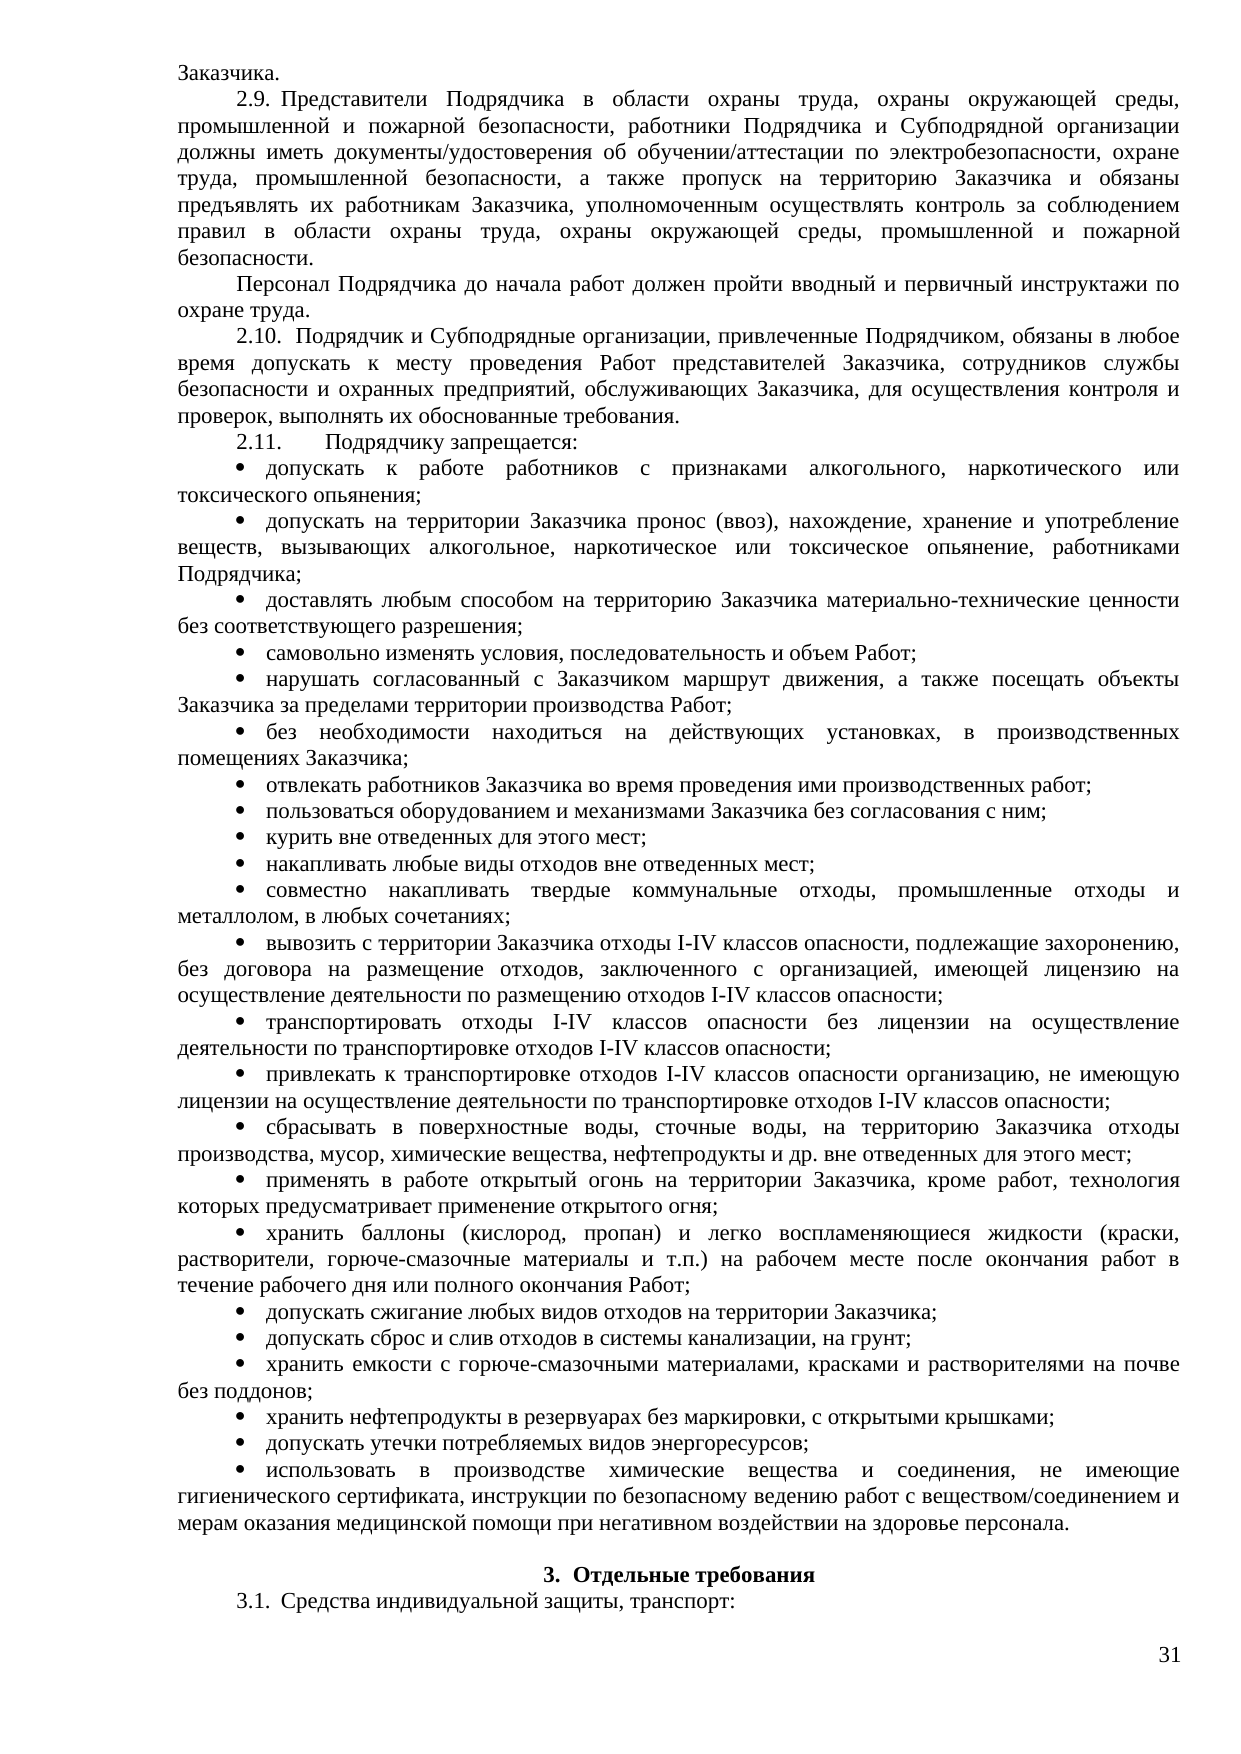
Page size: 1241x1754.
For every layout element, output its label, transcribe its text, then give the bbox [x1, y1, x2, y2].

list допускать к работе работников с признаками алкогольного, наркотического или токсического опьянения; [177, 454, 1181, 507]
list допускать на территории Заказчика пронос (ввоз), нахождение, хранение и употребление веществ, вызывающих алкогольное, наркотическое или токсическое опьянение, работниками Подрядчика; [177, 507, 1181, 586]
list вывозить с территории Заказчика отходы I-IV классов опасности, подлежащие захоронению, без договора на размещение отходов, заключенного с организацией, имеющей лицензию на осуществление деятельности по размещению отходов I-IV классов опасности; [177, 929, 1181, 1008]
list доставлять любым способом на территорию Заказчика материально-технические ценности без соответствующего разрешения; [177, 586, 1181, 639]
list совместно накапливать твердые коммунальные отходы, промышленные отходы и металлолом, в любых сочетаниях; [177, 876, 1181, 929]
list курить вне отведенных для этого мест; [177, 823, 1181, 850]
list Отдельные требования [177, 1561, 1181, 1588]
list отвлекать работников Заказчика во время проведения ими производственных работ; [177, 771, 1181, 797]
list допускать утечки потребляемых видов энергоресурсов; [177, 1429, 1181, 1456]
list пользоваться оборудованием и механизмами Заказчика без согласования с ним; [177, 797, 1181, 823]
list накапливать любые виды отходов вне отведенных мест; [177, 850, 1181, 876]
list хранить емкости с горюче-смазочными материалами, красками и растворителями на почве без поддонов; [177, 1350, 1181, 1403]
list самовольно изменять условия, последовательность и объем Работ; [177, 639, 1181, 665]
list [177, 59, 1181, 85]
list применять в работе открытый огонь на территории Заказчика, кроме работ, технология которых предусматривает применение открытого огня; [177, 1166, 1181, 1219]
list нарушать согласованный с Заказчиком маршрут движения, а также посещать объекты Заказчика за пределами территории производства Работ; [177, 665, 1181, 718]
list использовать в производстве химические вещества и соединения, не имеющие гигиенического сертификата, инструкции по безопасному ведению работ с веществом/соединением и мерам оказания медицинской помощи при негативном воздействии на здоровье персонала. [177, 1456, 1181, 1535]
list сбрасывать в поверхностные воды, сточные воды, на территорию Заказчика отходы производства, мусор, химические вещества, нефтепродукты и др. вне отведенных для этого мест; [177, 1113, 1181, 1166]
text Персонал Подрядчика до начала работ должен пройти вводный и первичный инструктажи по охране труда. [177, 270, 1181, 323]
list допускать сжигание любых видов отходов на территории Заказчика; [177, 1298, 1181, 1324]
list без необходимости находиться на действующих установках, в производственных помещениях Заказчика; [177, 718, 1181, 771]
list допускать сброс и слив отходов в системы канализации, на грунт; [177, 1324, 1181, 1350]
list хранить нефтепродукты в резервуарах без маркировки, с открытыми крышками; [177, 1403, 1181, 1429]
list Представители Подрядчика в области охраны труда, охраны окружающей среды, промышленной и пожарной безопасности, работники Подрядчика и Субподрядной организации должны иметь документы/удостоверения об обучении/аттестации по электробезопасности, охране труда, промышленной безопасности, а также пропуск на территорию Заказчика и обязаны предъявлять их работникам Заказчика, уполномоченным осуществлять контроль за соблюдением правил в области охраны труда, охраны окружающей среды, промышленной и пожарной безопасности. [177, 85, 1181, 270]
list привлекать к транспортировке отходов I-IV классов опасности организацию, не имеющую лицензии на осуществление деятельности по транспортировке отходов I-IV классов опасности; [177, 1061, 1181, 1113]
list транспортировать отходы I-IV классов опасности без лицензии на осуществление деятельности по транспортировке отходов I-IV классов опасности; [177, 1008, 1181, 1061]
list хранить баллоны (кислород, пропан) и легко воспламеняющиеся жидкости (краски, растворители, горюче-смазочные материалы и т.п.) на рабочем месте после окончания работ в течение рабочего дня или полного окончания Работ; [177, 1219, 1181, 1298]
list Подрядчику запрещается: [177, 428, 1181, 454]
list Средства индивидуальной защиты, транспорт: [177, 1588, 1181, 1614]
list Подрядчик и Субподрядные организации, привлеченные Подрядчиком, обязаны в любое время допускать к месту проведения Работ представителей Заказчика, сотрудников службы безопасности и охранных предприятий, обслуживающих Заказчика, для осуществления контроля и проверок, выполнять их обоснованные требования. [177, 323, 1181, 428]
